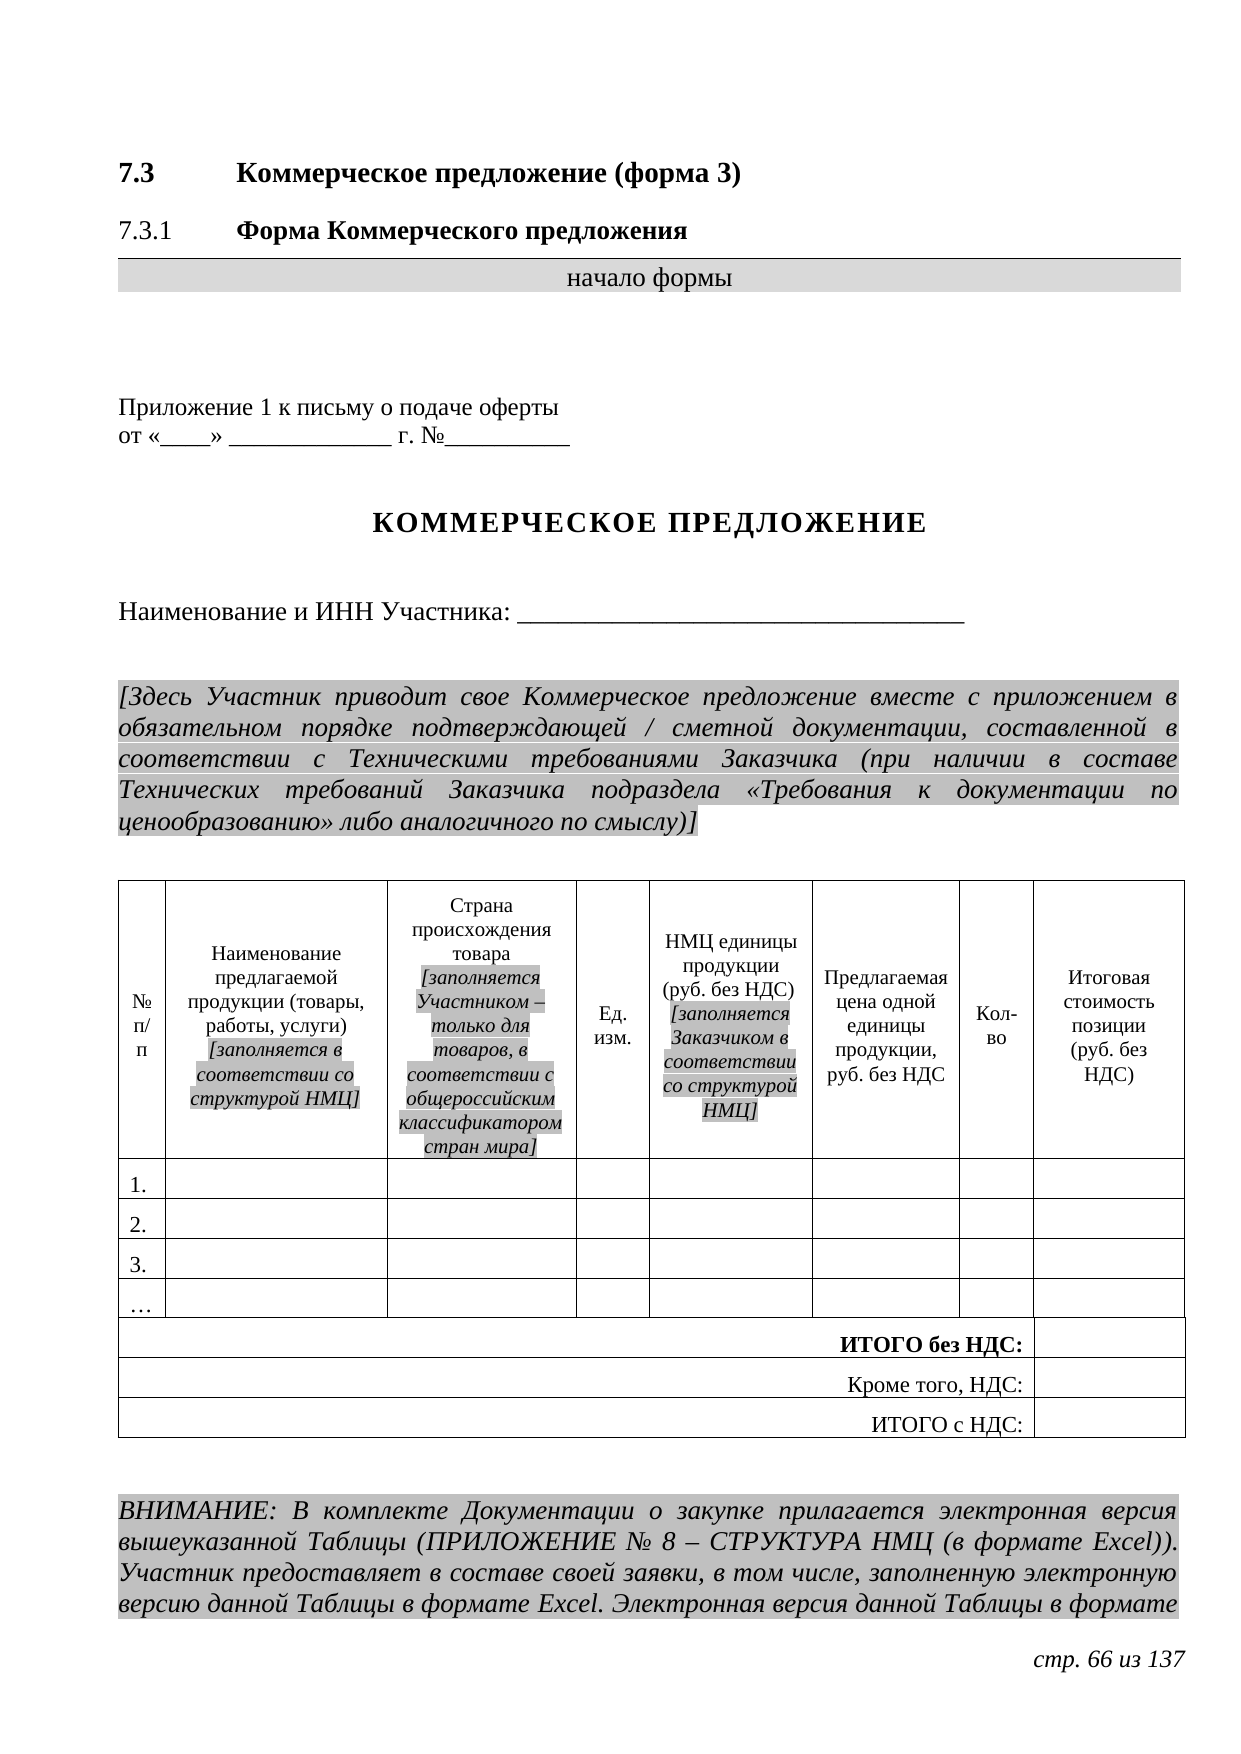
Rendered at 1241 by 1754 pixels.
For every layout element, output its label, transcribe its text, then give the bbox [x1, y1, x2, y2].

text [Здесь Участник приводит свое Коммерческое предложение вместе с приложением в обязательном порядке подтверждающей / сметной документации, составленной в соответствии с Техническими требованиями Заказчика (при наличии в составе Технических требований Заказчика подраздела «Требования к документации по ценообразованию» либо аналогичного по смыслу)] [118, 680, 1181, 836]
table_cell [1034, 1279, 1184, 1317]
table_cell … [119, 1279, 165, 1317]
table_cell [1034, 1239, 1184, 1277]
table_header Предлагаемая цена одной единицы продукции, руб. без НДС [813, 881, 959, 1158]
table_header Ед. изм. [577, 881, 649, 1158]
table_header Страна происхождения товара [заполняется Участником – только для товаров, в соответствии с общероссийским классификатором стран мира] [388, 881, 576, 1158]
table_cell [166, 1279, 387, 1317]
text начало формы [118, 259, 1181, 292]
table_cell [650, 1239, 812, 1277]
text Форма Коммерческого предложения [118, 214, 1181, 245]
table_cell [960, 1199, 1033, 1237]
text Приложение 1 к письму о подаче оферты от «____» _____________ г. №__________ [118, 392, 1181, 449]
table_cell Кроме того, НДС: [119, 1358, 1034, 1397]
table_header № п/п [119, 881, 165, 1158]
table_cell ИТОГО без НДС: [119, 1318, 1034, 1357]
table_cell [813, 1239, 959, 1277]
table_cell [577, 1159, 649, 1198]
table_cell [388, 1239, 576, 1277]
table_cell ИТОГО с НДС: [119, 1398, 1034, 1437]
table_cell [960, 1159, 1033, 1198]
table_cell [166, 1159, 387, 1198]
table_cell [650, 1279, 812, 1317]
table_cell [388, 1279, 576, 1317]
table_cell [650, 1159, 812, 1198]
table_cell [577, 1279, 649, 1317]
table_cell 1. [119, 1159, 165, 1198]
table_cell [577, 1199, 649, 1237]
table_cell [166, 1199, 387, 1237]
text Наименование и ИНН Участника: _________________________________ [118, 595, 1181, 626]
table_cell [166, 1239, 387, 1277]
table_header НМЦ единицы продукции (руб. без НДС) [заполняется Заказчиком в соответствии со структурой НМЦ] [650, 881, 812, 1158]
table_cell [1035, 1358, 1185, 1397]
table_cell [813, 1199, 959, 1237]
table_header Кол-во [960, 881, 1033, 1158]
table_cell [1035, 1318, 1185, 1357]
table_cell [1035, 1398, 1185, 1437]
table_cell [960, 1239, 1033, 1277]
table_cell 2. [119, 1199, 165, 1237]
table_cell [650, 1199, 812, 1237]
table_cell [388, 1199, 576, 1237]
table_header Итоговая стоимость позиции (руб. без НДС) [1034, 881, 1184, 1158]
table_cell [813, 1279, 959, 1317]
table_cell [577, 1239, 649, 1277]
table_cell [1034, 1159, 1184, 1198]
table_cell [388, 1159, 576, 1198]
table_header Наименование предлагаемой продукции (товары, работы, услуги) [заполняется в соответствии со структурой НМЦ] [166, 881, 387, 1158]
table_cell [813, 1159, 959, 1198]
text Коммерческое предложение [118, 506, 1181, 539]
subtitle Коммерческое предложение (форма 3) [118, 156, 1181, 189]
table_cell [960, 1279, 1033, 1317]
table_cell 3. [119, 1239, 165, 1277]
table_cell [1034, 1199, 1184, 1237]
